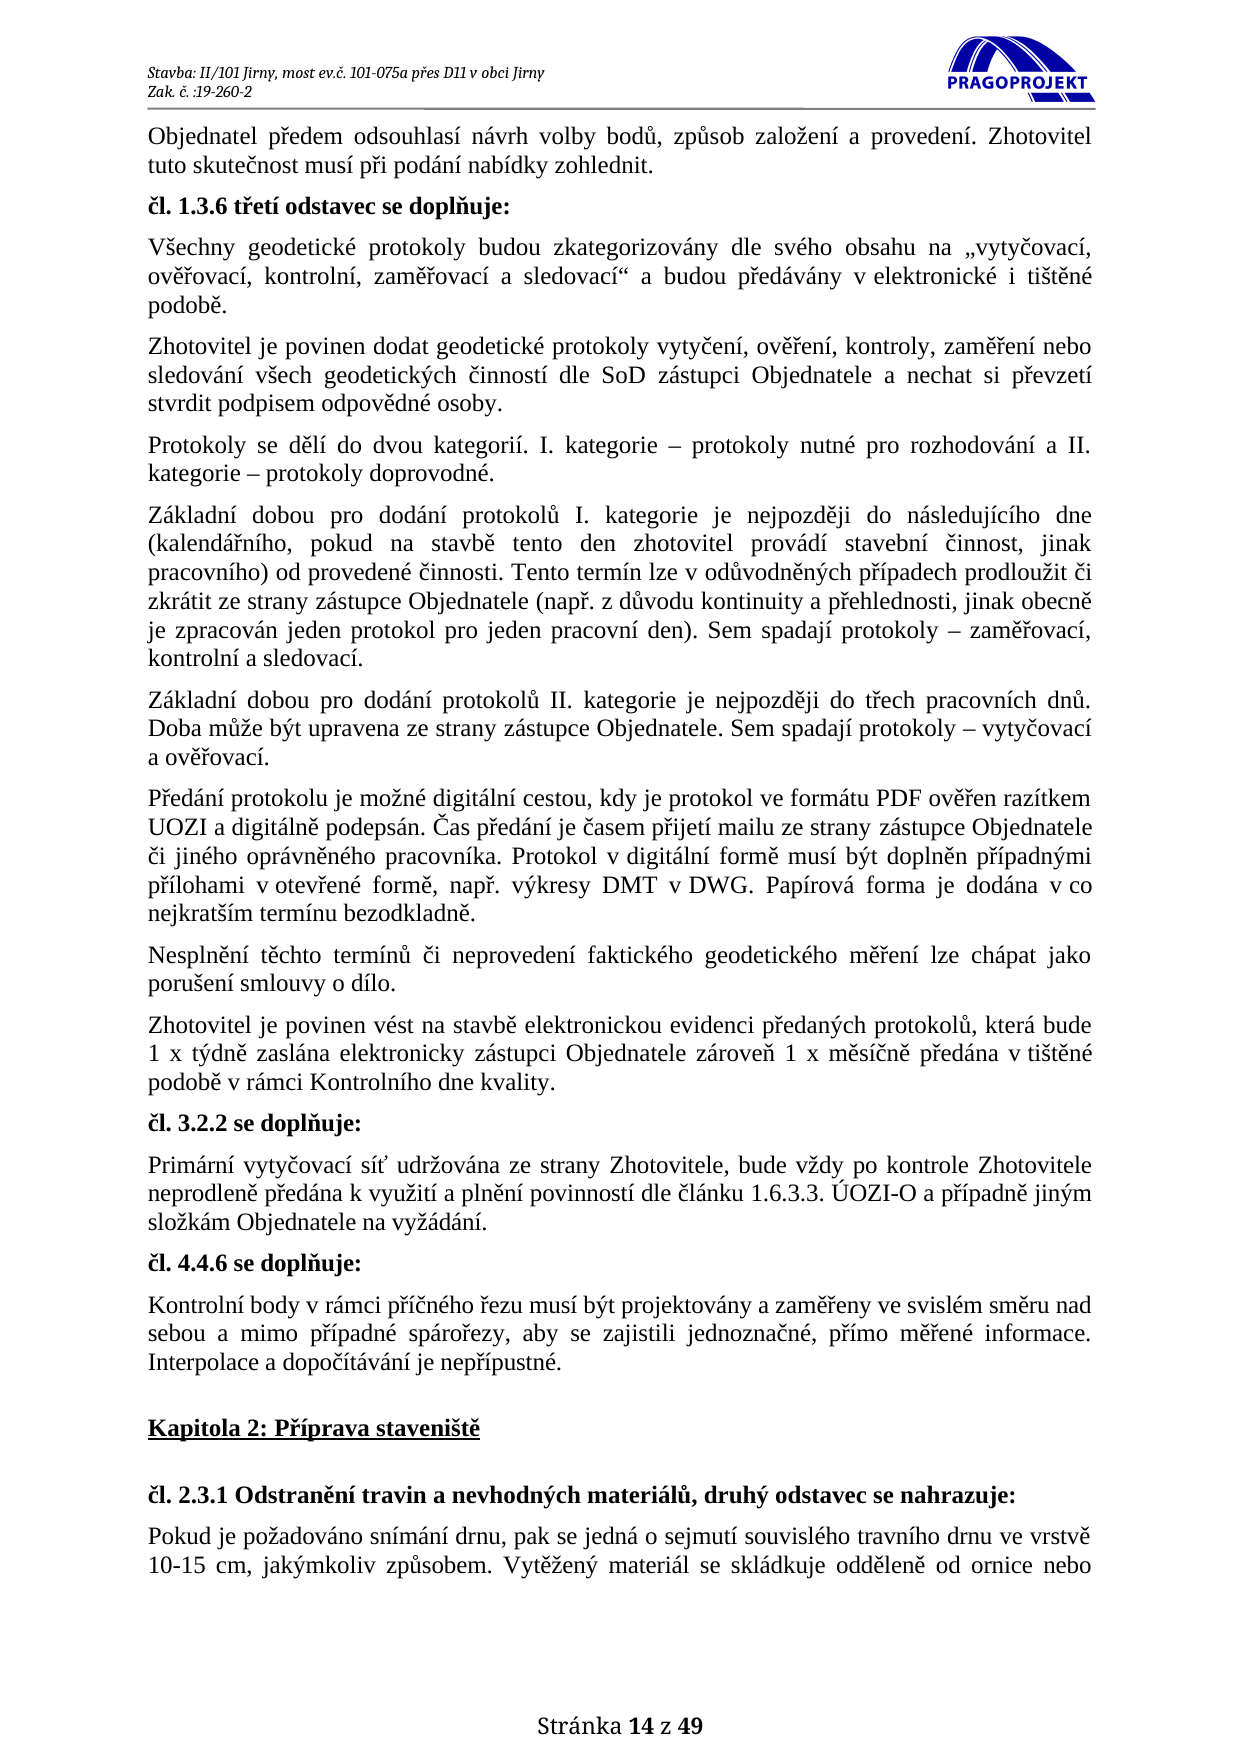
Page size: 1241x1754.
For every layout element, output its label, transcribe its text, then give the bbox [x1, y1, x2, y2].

text Předání protokolu je možné digitální cestou, kdy je protokol ve formátu PDF ověřen razítkem UOZI a digitálně podepsán. Čas předání je časem přijetí mailu ze strany zástupce Objednatele či jiného oprávněného pracovníka. Protokol v digitální formě musí být doplněn případnými přílohami v otevřené formě, např. výkresy DMT v DWG. Papírová forma je dodána v co nejkratším termínu bezodkladně. [148, 783, 1092, 927]
picture [947, 35, 1096, 103]
text Základní dobou pro dodání protokolů I. kategorie je nejpozději do následujícího dne (kalendářního, pokud na stavbě tento den zhotovitel provádí stavební činnost, jinak pracovního) od provedené činnosti. Tento termín lze v odůvodněných případech prodloužit či zkrátit ze strany zástupce Objednatele (např. z důvodu kontinuity a přehlednosti, jinak obecně je zpracován jeden protokol pro jeden pracovní den). Sem spadají protokoly – zaměřovací, kontrolní a sledovací. [148, 500, 1092, 672]
text Zhotovitel je povinen vést na stavbě elektronickou evidenci předaných protokolů, která bude 1 x týdně zaslána elektronicky zástupci Objednatele zároveň 1 x měsíčně předána v tištěné podobě v rámci Kontrolního dne kvality. [148, 1010, 1092, 1096]
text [148, 1521, 1092, 1578]
text Kapitola 2: Příprava staveniště [148, 1413, 1092, 1442]
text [148, 121, 1092, 178]
text Všechny geodetické protokoly budou zkategorizovány dle svého obsahu na „vytyčovací, ověřovací, kontrolní, zaměřovací a sledovací“ a budou předávány v elektronické i tištěné podobě. [148, 232, 1092, 318]
text Kontrolní body v rámci příčného řezu musí být projektovány a zaměřeny ve svislém směru nad sebou a mimo případné spárořezy, aby se zajistili jednoznačné, přímo měřené informace. Interpolace a dopočítávání je nepřípustné. [148, 1290, 1092, 1376]
text čl. 2.3.1 Odstranění travin a nevhodných materiálů, druhý odstavec se nahrazuje: [148, 1480, 1092, 1508]
text Primární vytyčovací síť udržována ze strany Zhotovitele, bude vždy po kontrole Zhotovitele neprodleně předána k využití a plnění povinností dle článku 1.6.3.3. ÚOZI-O a případně jiným složkám Objednatele na vyžádání. [148, 1150, 1092, 1236]
text čl. 3.2.2 se doplňuje: [148, 1108, 1092, 1137]
text Zhotovitel je povinen dodat geodetické protokoly vytyčení, ověření, kontroly, zaměření nebo sledování všech geodetických činností dle SoD zástupci Objednatele a nechat si převzetí stvrdit podpisem odpovědné osoby. [148, 331, 1092, 417]
text Nesplnění těchto termínů či neprovedení faktického geodetického měření lze chápat jako porušení smlouvy o dílo. [148, 940, 1092, 997]
text čl. 4.4.6 se doplňuje: [148, 1248, 1092, 1277]
text Základní dobou pro dodání protokolů II. kategorie je nejpozději do třech pracovních dnů. Doba může být upravena ze strany zástupce Objednatele. Sem spadají protokoly – vytyčovací a ověřovací. [148, 685, 1092, 771]
text čl. 1.3.6 třetí odstavec se doplňuje: [148, 191, 1092, 220]
text Protokoly se dělí do dvou kategorií. I. kategorie – protokoly nutné pro rozhodování a II. kategorie – protokoly doprovodné. [148, 430, 1092, 487]
